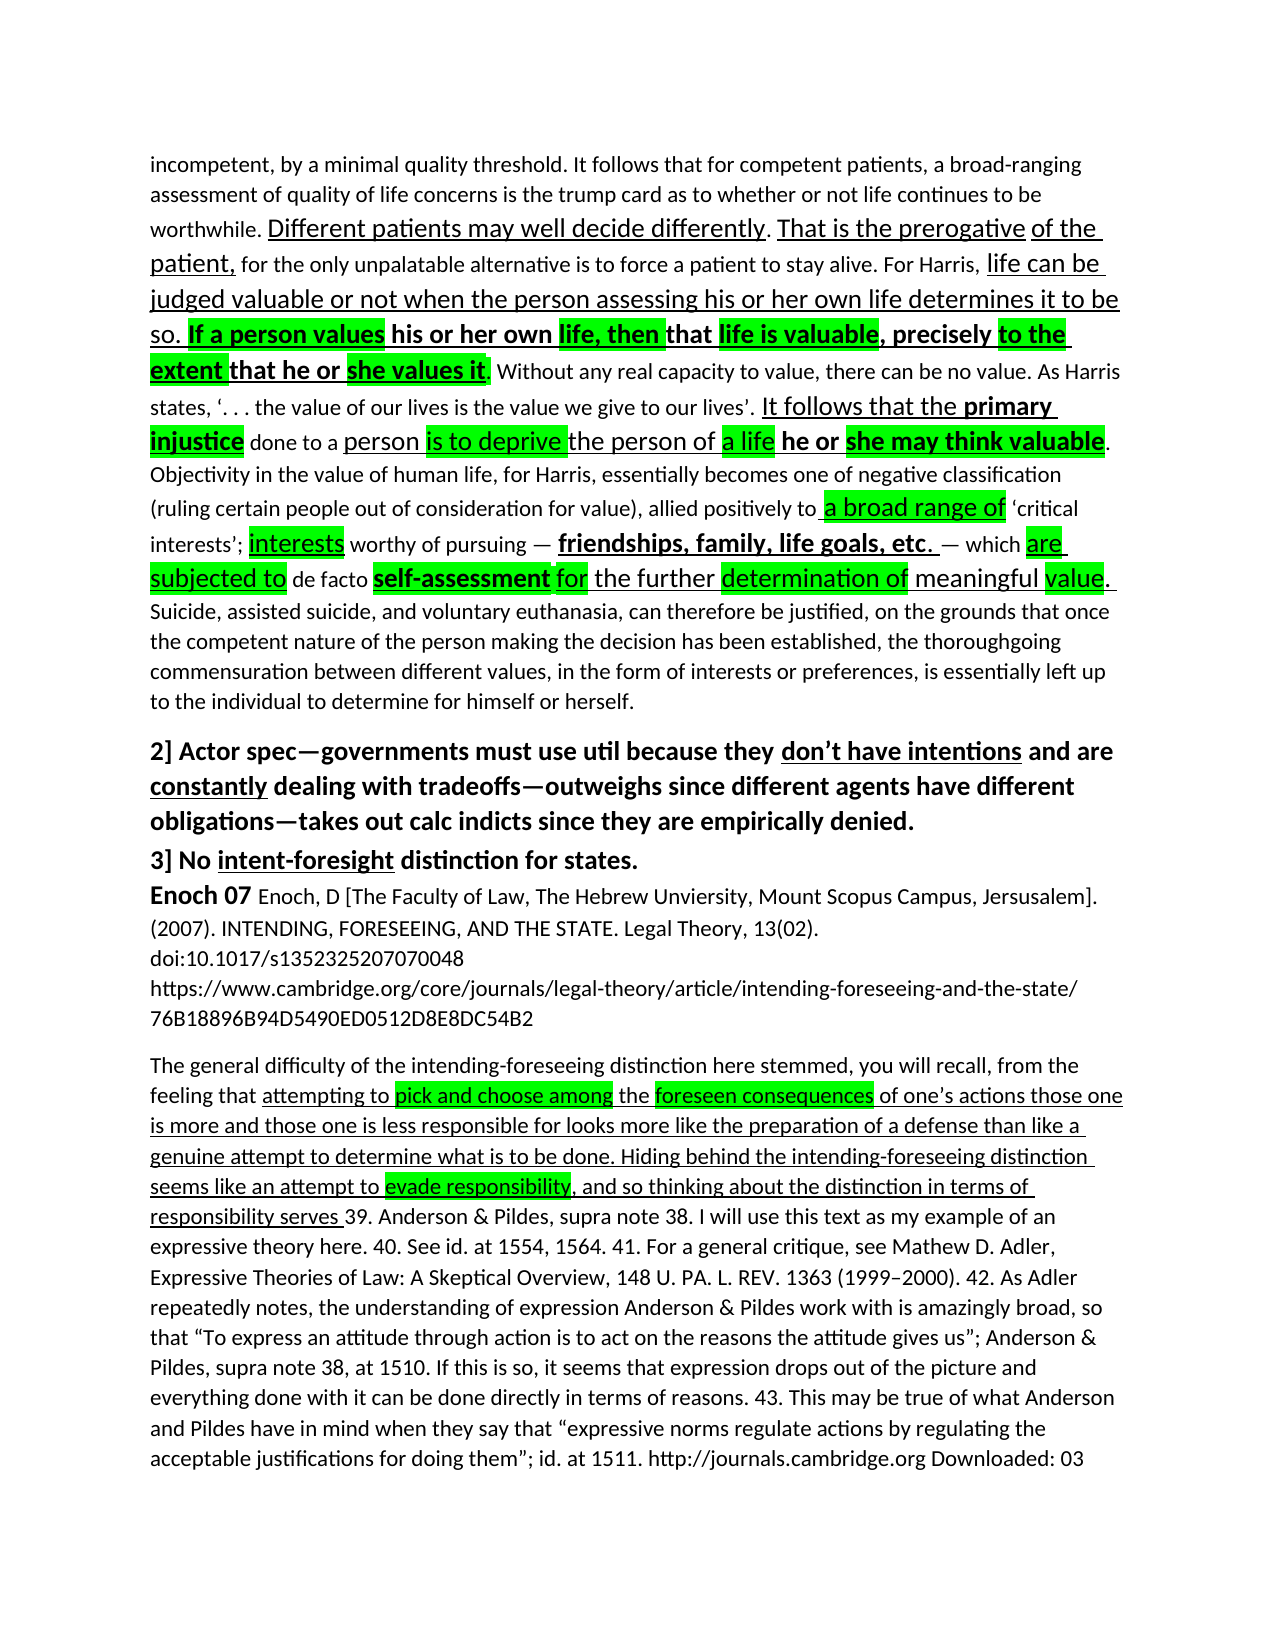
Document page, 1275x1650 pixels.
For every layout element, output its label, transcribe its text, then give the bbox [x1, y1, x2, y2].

text Enoch 07 Enoch, D [The Faculty of Law, The Hebrew Unviersity, Mount Scopus Campus, Jersusalem]. (2007). INTENDING, FORESEEING, AND THE STATE. Legal Theory, 13(02). doi:10.1017/s1352325207070048 https://www.cambridge.org/core/journals/legal-theory/article/intending-foreseeing-and-the-state/76B18896B94D5490ED0512D8E8DC54B2 [150, 878, 1125, 1032]
subtitle 2] Actor spec—governments must use util because they don’t have intentions and are constantly dealing with tradeoffs—outweighs since different agents have different obligations—takes out calc indicts since they are empirically denied. [150, 734, 1125, 837]
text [150, 150, 1125, 716]
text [150, 1051, 1125, 1472]
subtitle 3] No intent-foresight distinction for states. [150, 843, 1125, 877]
